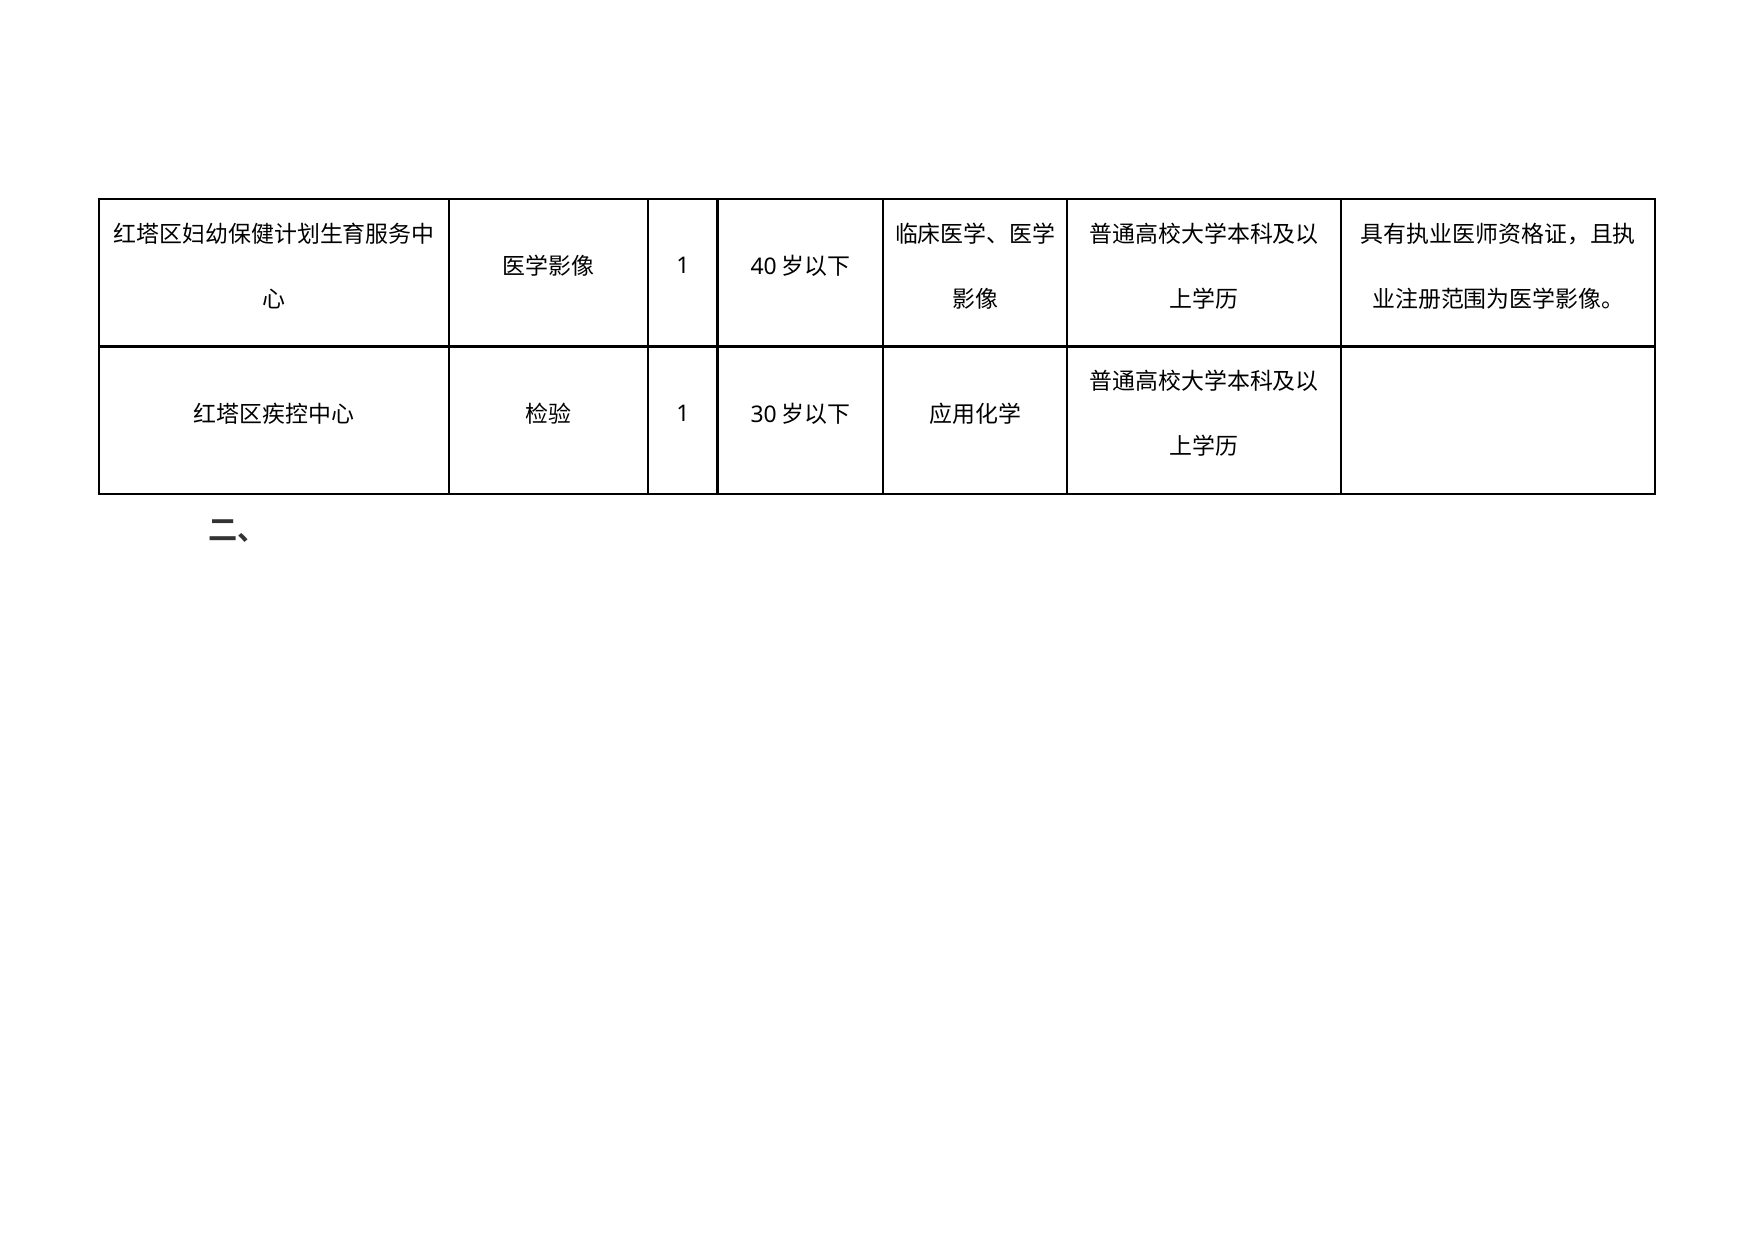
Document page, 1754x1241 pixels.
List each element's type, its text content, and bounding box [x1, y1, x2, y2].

table_cell 应用化学 [884, 348, 1066, 493]
table_cell 普通高校大学本科及以上学历 [1068, 200, 1340, 345]
text 二、 [150, 495, 1604, 560]
table_cell 1 [649, 200, 716, 345]
table_cell 40岁以下 [719, 200, 882, 345]
table_cell 具有执业医师资格证，且执业注册范围为医学影像。 [1342, 200, 1654, 345]
table_cell 红塔区妇幼保健计划生育服务中心 [100, 200, 448, 345]
table_cell 临床医学、医学影像 [884, 200, 1066, 345]
table_cell 医学影像 [450, 200, 647, 345]
table_cell 红塔区疾控中心 [100, 348, 448, 493]
table_cell [1342, 348, 1654, 493]
table_cell 30岁以下 [719, 348, 882, 493]
table_cell 1 [649, 348, 716, 493]
table_cell 检验 [450, 348, 647, 493]
table_cell 普通高校大学本科及以上学历 [1068, 348, 1340, 493]
